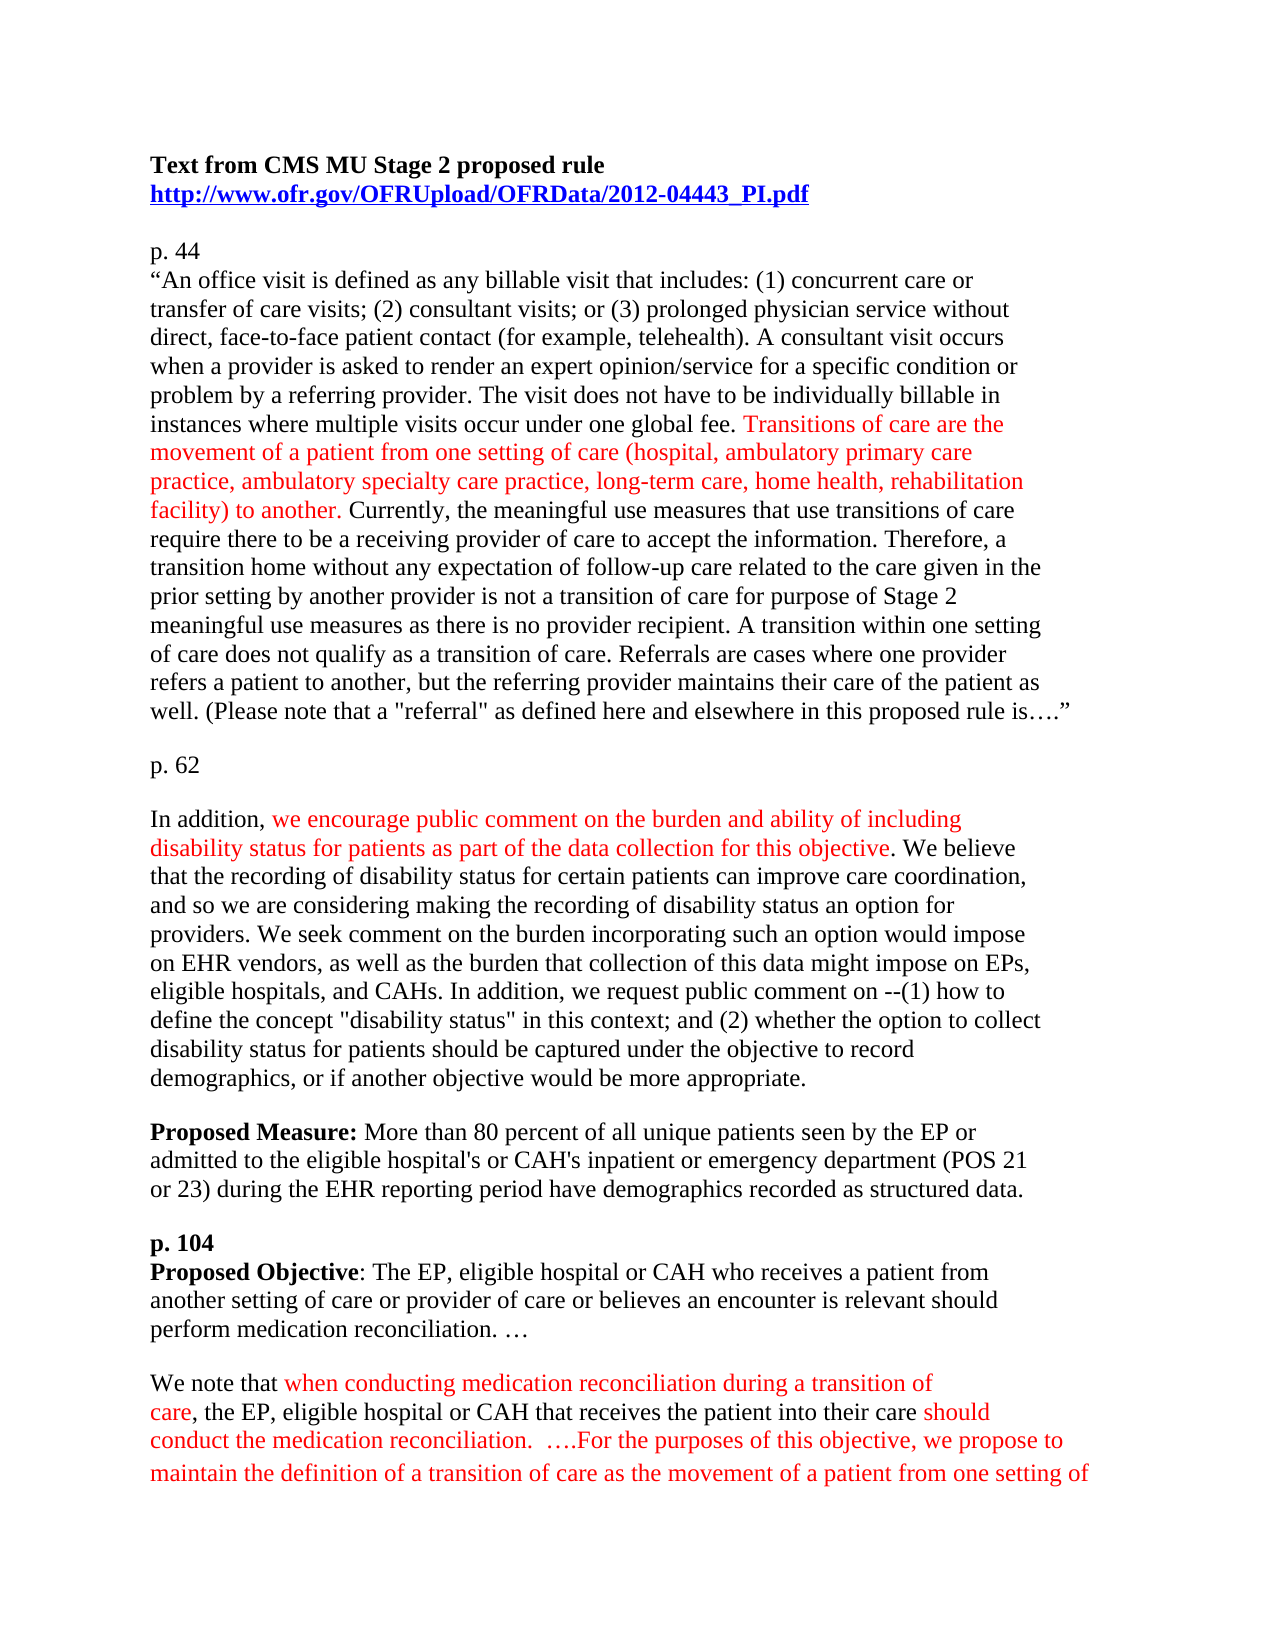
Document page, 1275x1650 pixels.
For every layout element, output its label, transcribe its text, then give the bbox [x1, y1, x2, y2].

text instances where multiple visits occur under one global fee. Transitions of care are the [150, 409, 1125, 437]
text another setting of care or provider of care or believes an encounter is relevant should [150, 1285, 1125, 1314]
text transition home without any expectation of follow-up care related to the care given in the [150, 552, 1125, 581]
text Text from CMS MU Stage 2 proposed rule http://www.ofr.gov/OFRUpload/OFRData/2012-04443_PI.pdf [150, 150, 1125, 207]
text define the concept "disability status" in this context; and (2) whether the option to collect [150, 1005, 1125, 1034]
text disability status for patients as part of the data collection for this objective. We believe [150, 833, 1125, 861]
text perform medication reconciliation. … [150, 1314, 1125, 1343]
text practice, ambulatory specialty care practice, long-term care, home health, rehabilitation [150, 466, 1125, 495]
text when a provider is asked to render an expert opinion/service for a specific condition or [150, 351, 1125, 380]
text of care does not qualify as a transition of care. Referrals are cases where one provider [150, 639, 1125, 667]
text facility) to another. Currently, the meaningful use measures that use transitions of care [150, 495, 1125, 524]
text care, the EP, eligible hospital or CAH that receives the patient into their care should [150, 1397, 1125, 1426]
text In addition, we encourage public comment on the burden and ability of including [150, 804, 1125, 833]
text on EHR vendors, as well as the burden that collection of this data might impose on EPs, [150, 948, 1125, 976]
text well. (Please note that a "referral" as defined here and elsewhere in this proposed rule is….” [150, 696, 1125, 725]
text direct, face-to-face patient contact (for example, telehealth). A consultant visit occurs [150, 322, 1125, 351]
text p. 104 [150, 1228, 1125, 1257]
text disability status for patients should be captured under the objective to record [150, 1034, 1125, 1063]
text that the recording of disability status for certain patients can improve care coordination, [150, 861, 1125, 890]
text p. 44 [150, 236, 1125, 265]
text refers a patient to another, but the referring provider maintains their care of the patient as [150, 667, 1125, 696]
text and so we are considering making the recording of disability status an option for [150, 890, 1125, 919]
text prior setting by another provider is not a transition of care for purpose of Stage 2 [150, 581, 1125, 610]
text “An office visit is defined as any billable visit that includes: (1) concurrent care or [150, 265, 1125, 294]
text transfer of care visits; (2) consultant visits; or (3) prolonged physician service without [150, 294, 1125, 322]
text Proposed Measure: More than 80 percent of all unique patients seen by the EP or [150, 1117, 1125, 1145]
text eligible hospitals, and CAHs. In addition, we request public comment on --(1) how to [150, 976, 1125, 1005]
text require there to be a receiving provider of care to accept the information. Therefore, a [150, 524, 1125, 552]
text providers. We seek comment on the burden incorporating such an option would impose [150, 919, 1125, 948]
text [150, 1426, 1125, 1487]
text We note that when conducting medication reconciliation during a transition of [150, 1368, 1125, 1397]
text movement of a patient from one setting of care (hospital, ambulatory primary care [150, 437, 1125, 466]
text p. 62 [150, 750, 1125, 779]
text or 23) during the EHR reporting period have demographics recorded as structured data. [150, 1174, 1125, 1203]
text admitted to the eligible hospital's or CAH's inpatient or emergency department (POS 21 [150, 1145, 1125, 1174]
text demographics, or if another objective would be more appropriate. [150, 1063, 1125, 1091]
text problem by a referring provider. The visit does not have to be individually billable in [150, 380, 1125, 409]
text Proposed Objective: The EP, eligible hospital or CAH who receives a patient from [150, 1257, 1125, 1285]
text meaningful use measures as there is no provider recipient. A transition within one setting [150, 610, 1125, 639]
